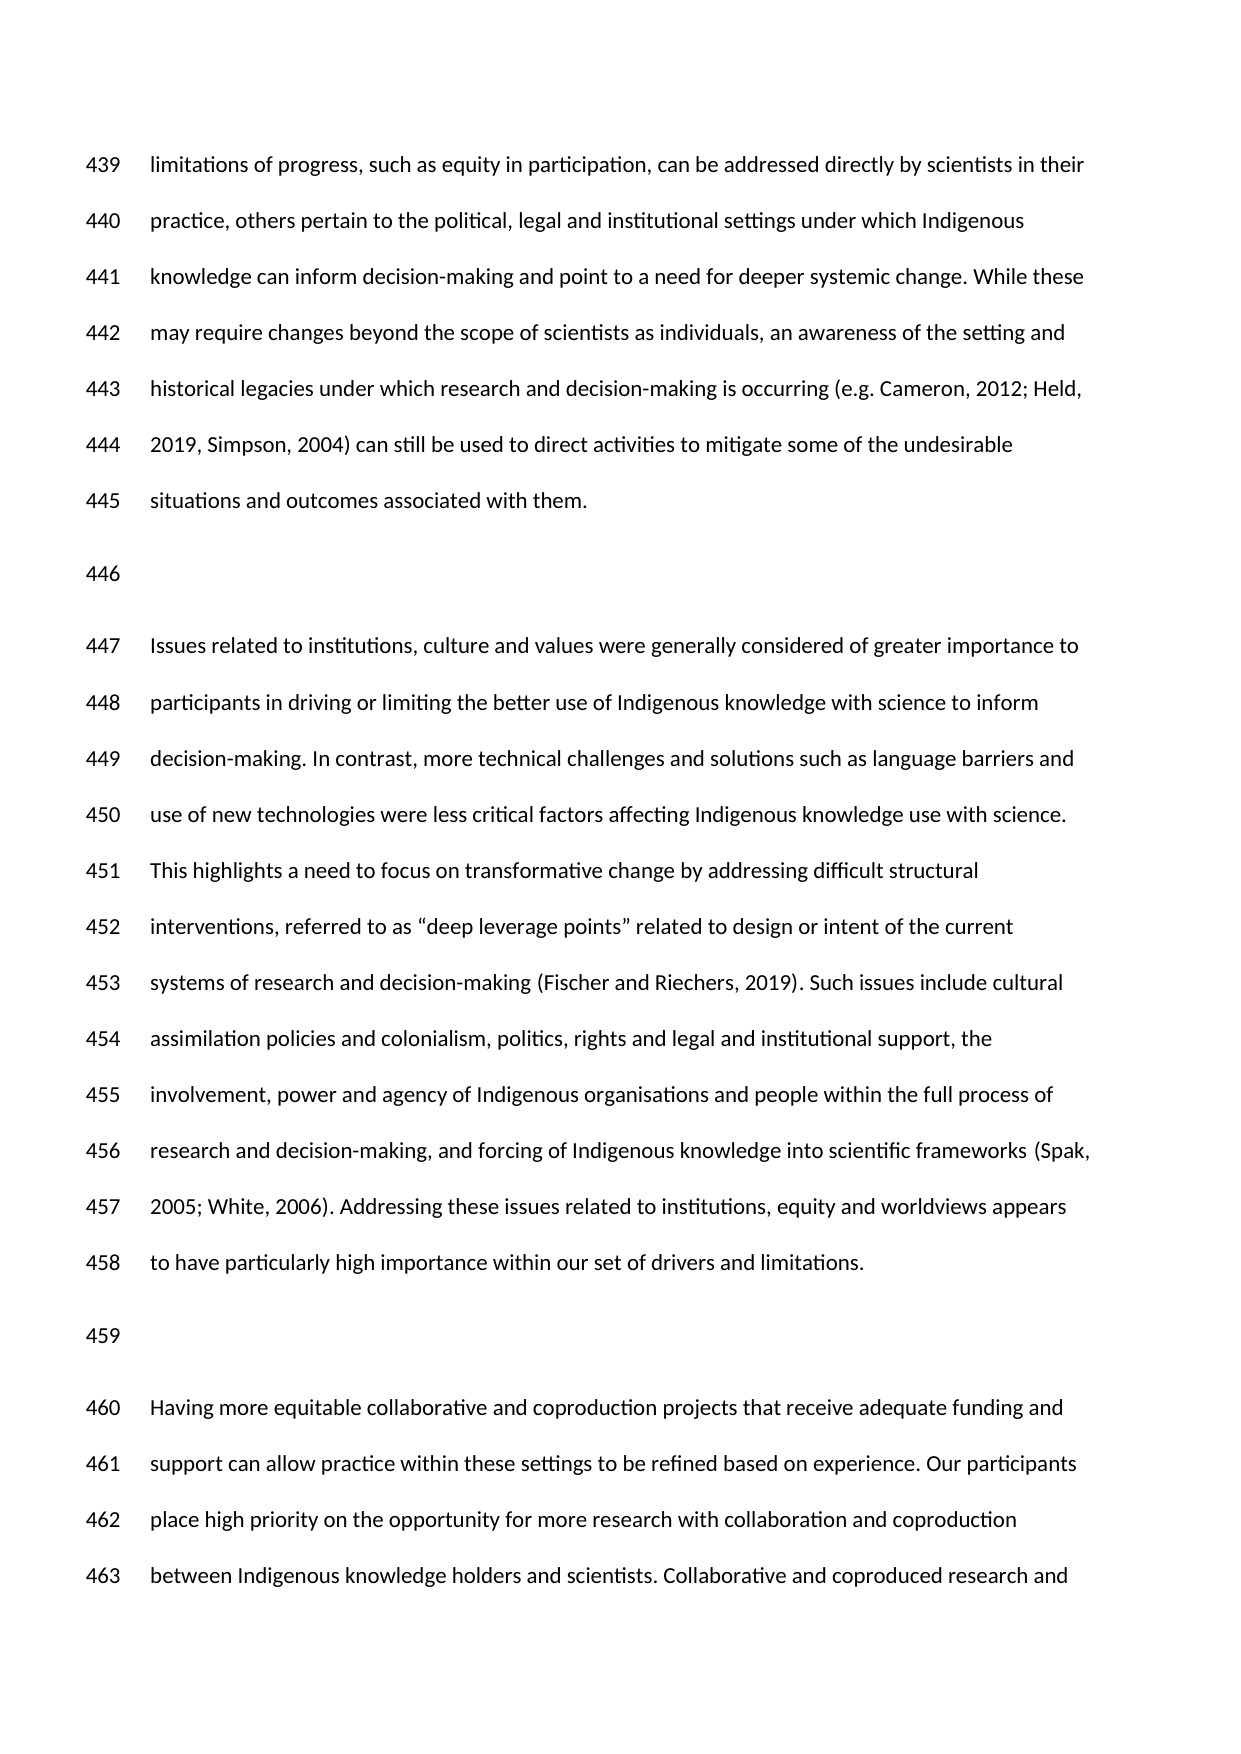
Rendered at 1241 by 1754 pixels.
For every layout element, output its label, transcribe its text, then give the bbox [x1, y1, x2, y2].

text Issues related to institutions, culture and values were generally considered of greater importance to participants in driving or limiting the better use of Indigenous knowledge with science to inform decision-making. In contrast, more technical challenges and solutions such as language barriers and use of new technologies were less critical factors affecting Indigenous knowledge use with science. This highlights a need to focus on transformative change by addressing difficult structural interventions, referred to as “deep leverage points” related to design or intent of the current systems of research and decision-making (Fischer and Riechers, 2019). Such issues include cultural assimilation policies and colonialism, politics, rights and legal and institutional support, the involvement, power and agency of Indigenous organisations and people within the full process of research and decision-making, and forcing of Indigenous knowledge into scientific frameworks (Spak, 2005; White, 2006). Addressing these issues related to institutions, equity and worldviews appears to have particularly high importance within our set of drivers and limitations. [150, 632, 1090, 1276]
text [150, 1393, 1090, 1590]
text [150, 150, 1090, 514]
